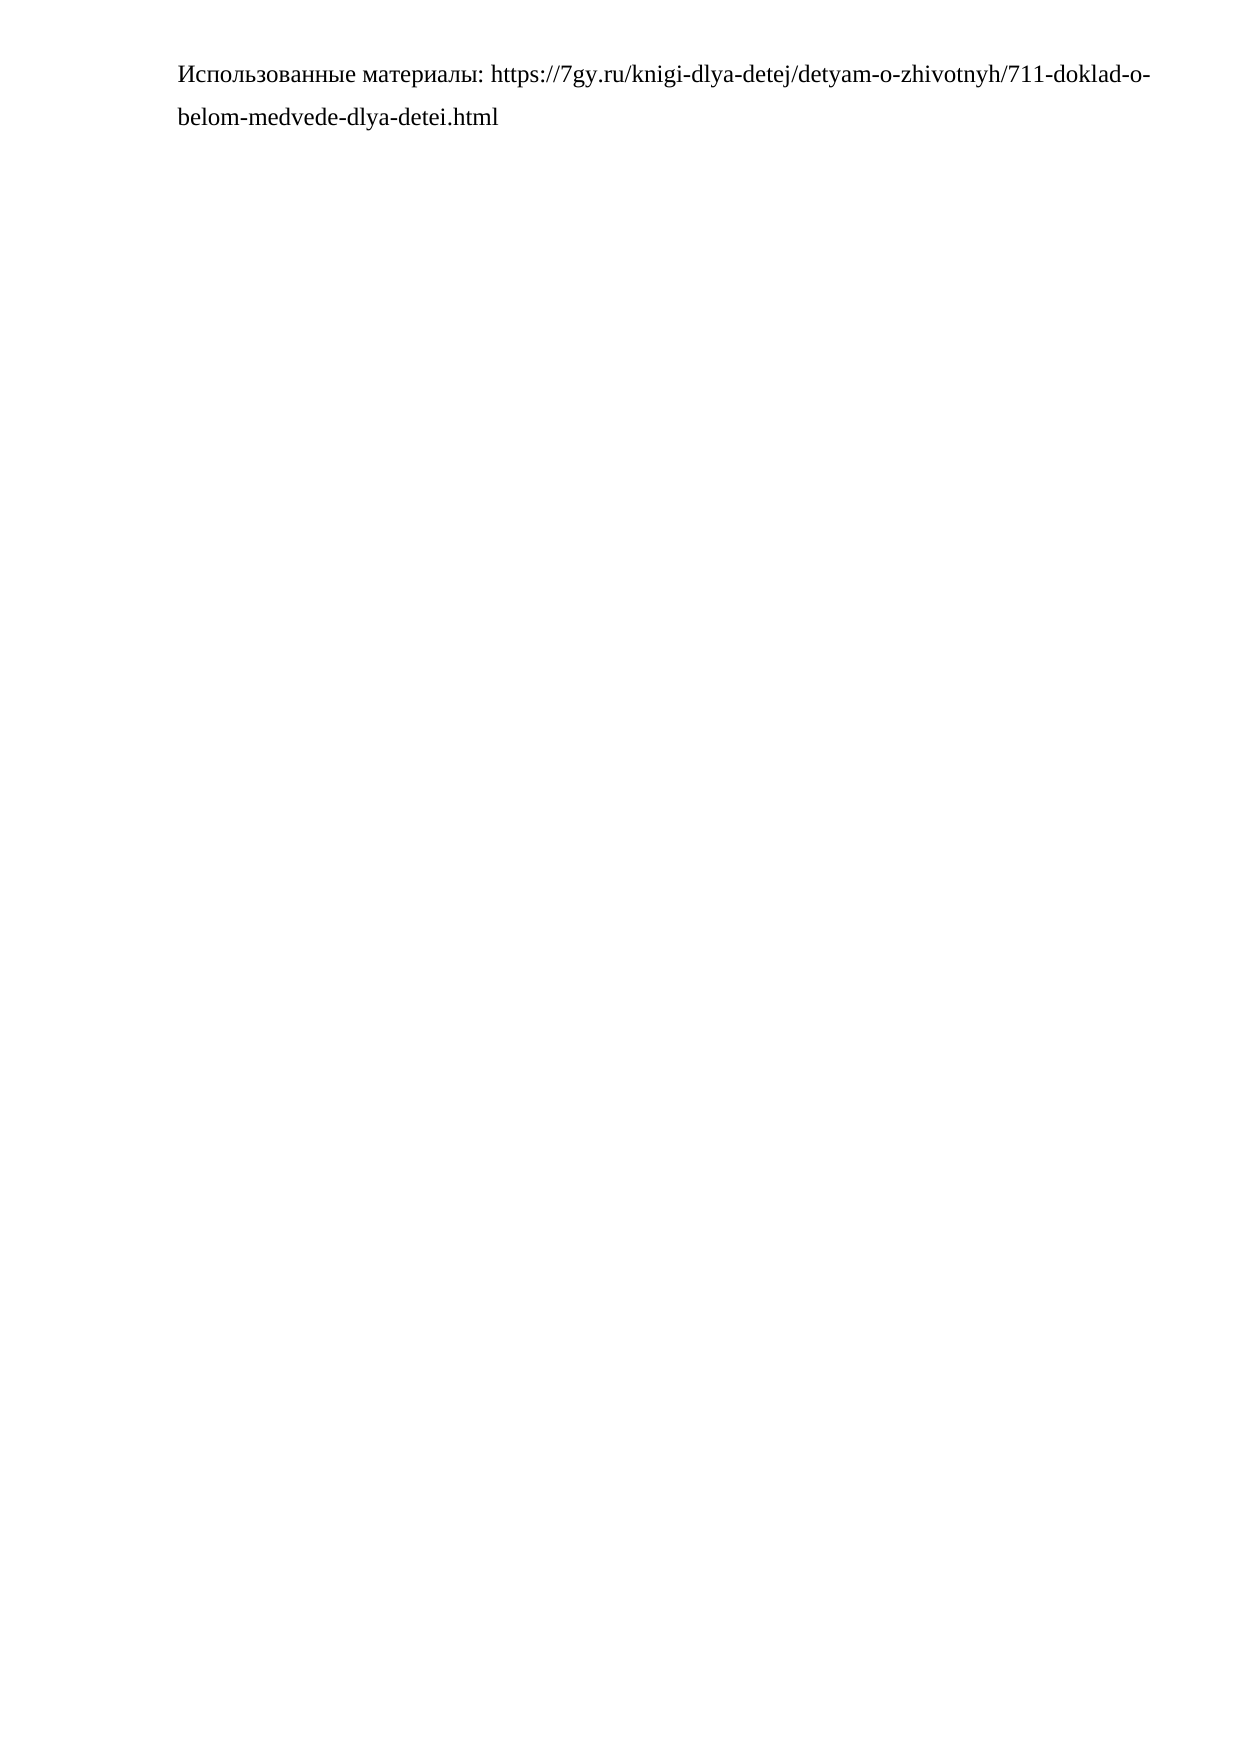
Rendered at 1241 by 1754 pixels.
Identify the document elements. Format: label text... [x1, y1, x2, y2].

text Использованные материалы: https://7gy.ru/knigi-dlya-detej/detyam-o-zhivotnyh/711-doklad-o-belom-medvede-dlya-detei.html [177, 59, 1196, 131]
